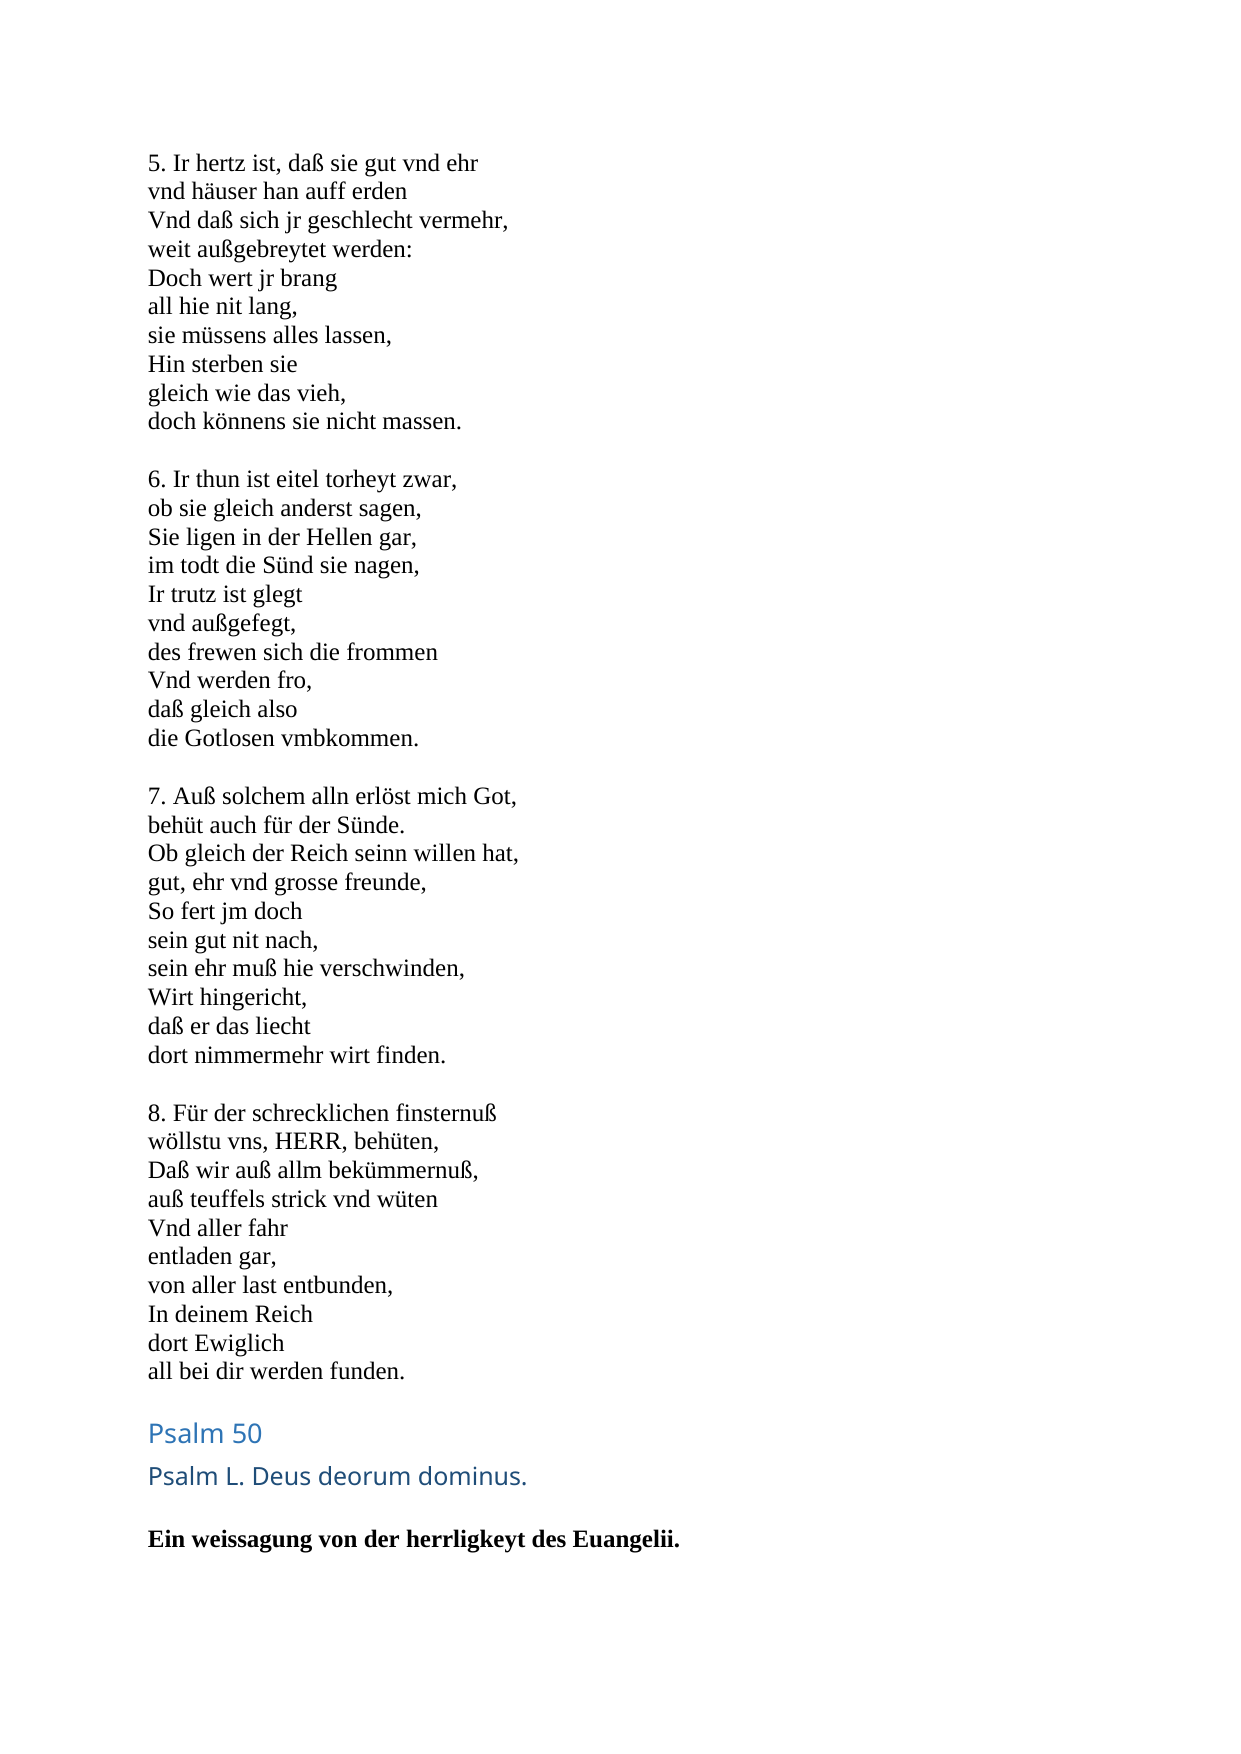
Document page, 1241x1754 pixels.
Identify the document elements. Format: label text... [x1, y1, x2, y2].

text 8. Für der schrecklichen finsternuß wöllstu vns, HERR, behüten, Daß wir auß allm bekümmernuß, auß teuffels strick vnd wüten Vnd aller fahr entladen gar, von aller last entbunden, In deinem Reich dort Ewiglich all bei dir werden funden. [148, 1098, 1093, 1385]
subtitle Psalm L. Deus deorum dominus. [148, 1458, 1093, 1492]
text Ein weissagung von der herrligkeyt des Euangelii. [148, 1524, 1093, 1553]
text 5. Ir hertz ist, daß sie gut vnd ehr vnd häuser han auff erden Vnd daß sich jr geschlecht vermehr, weit außgebreytet werden: Doch wert jr brang all hie nit lang, sie müssens alles lassen, Hin sterben sie gleich wie das vieh, doch könnens sie nicht massen. [148, 148, 1093, 435]
text 7. Auß solchem alln erlöst mich Got, behüt auch für der Sünde. Ob gleich der Reich seinn willen hat, gut, ehr vnd grosse freunde, So fert jm doch sein gut nit nach, sein ehr muß hie verschwinden, Wirt hingericht, daß er das liecht dort nimmermehr wirt finden. [148, 781, 1093, 1068]
text 6. Ir thun ist eitel torheyt zwar, ob sie gleich anderst sagen, Sie ligen in der Hellen gar, im todt die Sünd sie nagen, Ir trutz ist glegt vnd außgefegt, des frewen sich die frommen Vnd werden fro, daß gleich also die Gotlosen vmbkommen. [148, 464, 1093, 752]
subtitle Psalm 50 [148, 1414, 1093, 1451]
